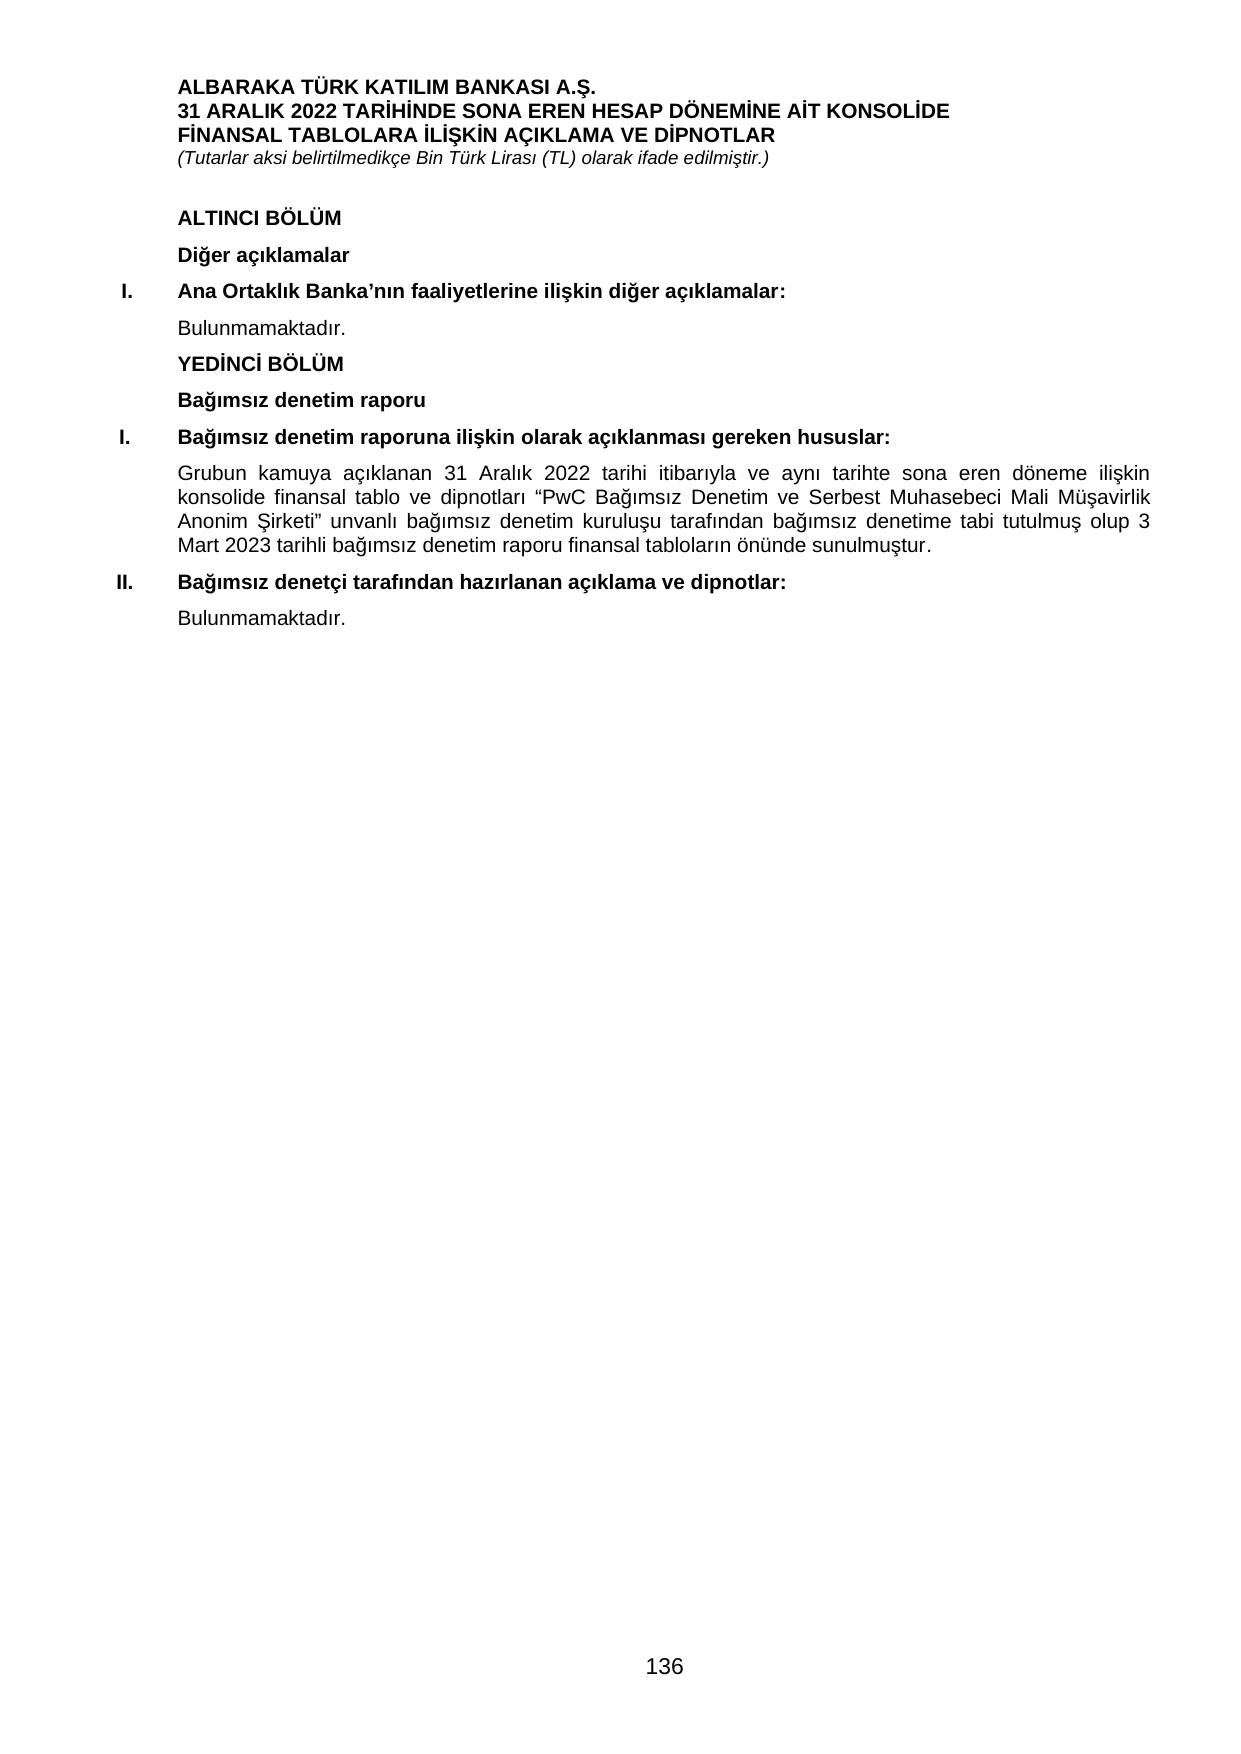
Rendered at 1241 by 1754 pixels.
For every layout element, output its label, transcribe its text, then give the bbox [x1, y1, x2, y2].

list Bağımsız denetçi tarafından hazırlanan açıklama ve dipnotlar: [133, 569, 1152, 593]
text ALTINCI BÖLÜM [177, 206, 1152, 230]
text Diğer açıklamalar [177, 242, 1152, 266]
list Ana Ortaklık Banka’nın faaliyetlerine ilişkin diğer açıklamalar: [133, 279, 1152, 303]
text Bulunmamaktadır. [177, 315, 1152, 339]
list Bağımsız denetim raporuna ilişkin olarak açıklanması gereken hususlar: [131, 425, 1152, 449]
text YEDİNCİ BÖLÜM [177, 352, 1152, 376]
text Grubun kamuya açıklanan 31 Aralık 2022 tarihi itibarıyla ve aynı tarihte sona eren döneme ilişkin konsolide finansal tablo ve dipnotları “PwC Bağımsız Denetim ve Serbest Muhasebeci Mali Müşavirlik Anonim Şirketi” unvanlı bağımsız denetim kuruluşu tarafından bağımsız denetime tabi tutulmuş olup 3 Mart 2023 tarihli bağımsız denetim raporu finansal tabloların önünde sunulmuştur. [177, 461, 1152, 557]
text Bulunmamaktadır. [177, 606, 1152, 630]
text Bağımsız denetim raporu [177, 388, 1152, 412]
